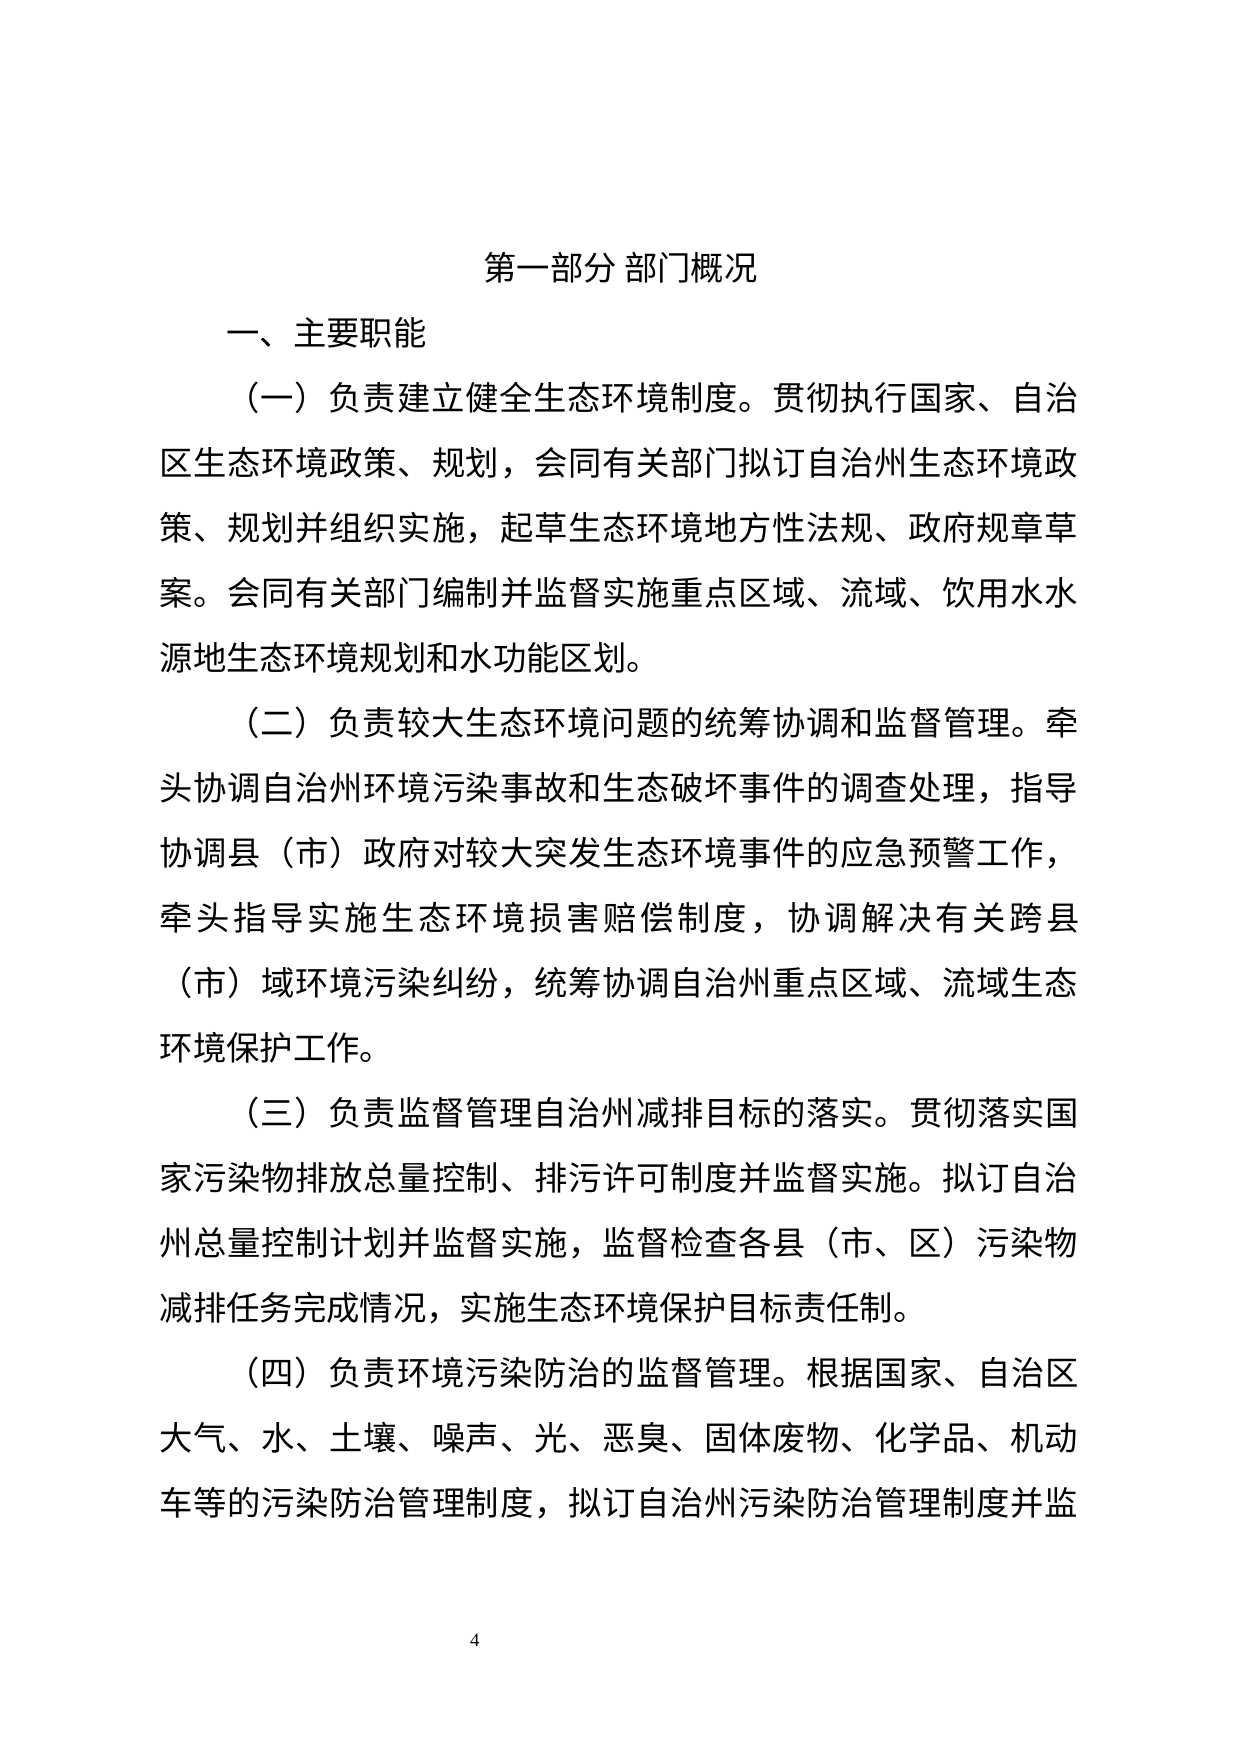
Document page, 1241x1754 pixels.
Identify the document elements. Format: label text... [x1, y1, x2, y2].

text （二）负责较大生态环境问题的统筹协调和监督管理。牵头协调自治州环境污染事故和生态破坏事件的调查处理，指导协调县（市）政府对较大突发生态环境事件的应急预警工作，牵头指导实施生态环境损害赔偿制度，协调解决有关跨县（市）域环境污染纠纷，统筹协调自治州重点区域、流域生态环境保护工作。 [159, 688, 1081, 1078]
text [159, 1338, 1081, 1533]
text 第一部分 部门概况 [159, 233, 1081, 298]
text 一、主要职能 [159, 298, 1081, 363]
text （三）负责监督管理自治州减排目标的落实。贯彻落实国家污染物排放总量控制、排污许可制度并监督实施。拟订自治州总量控制计划并监督实施，监督检查各县（市、区）污染物减排任务完成情况，实施生态环境保护目标责任制。 [159, 1078, 1081, 1338]
text （一）负责建立健全生态环境制度。贯彻执行国家、自治区生态环境政策、规划，会同有关部门拟订自治州生态环境政策、规划并组织实施，起草生态环境地方性法规、政府规章草案。会同有关部门编制并监督实施重点区域、流域、饮用水水源地生态环境规划和水功能区划。 [159, 363, 1081, 688]
